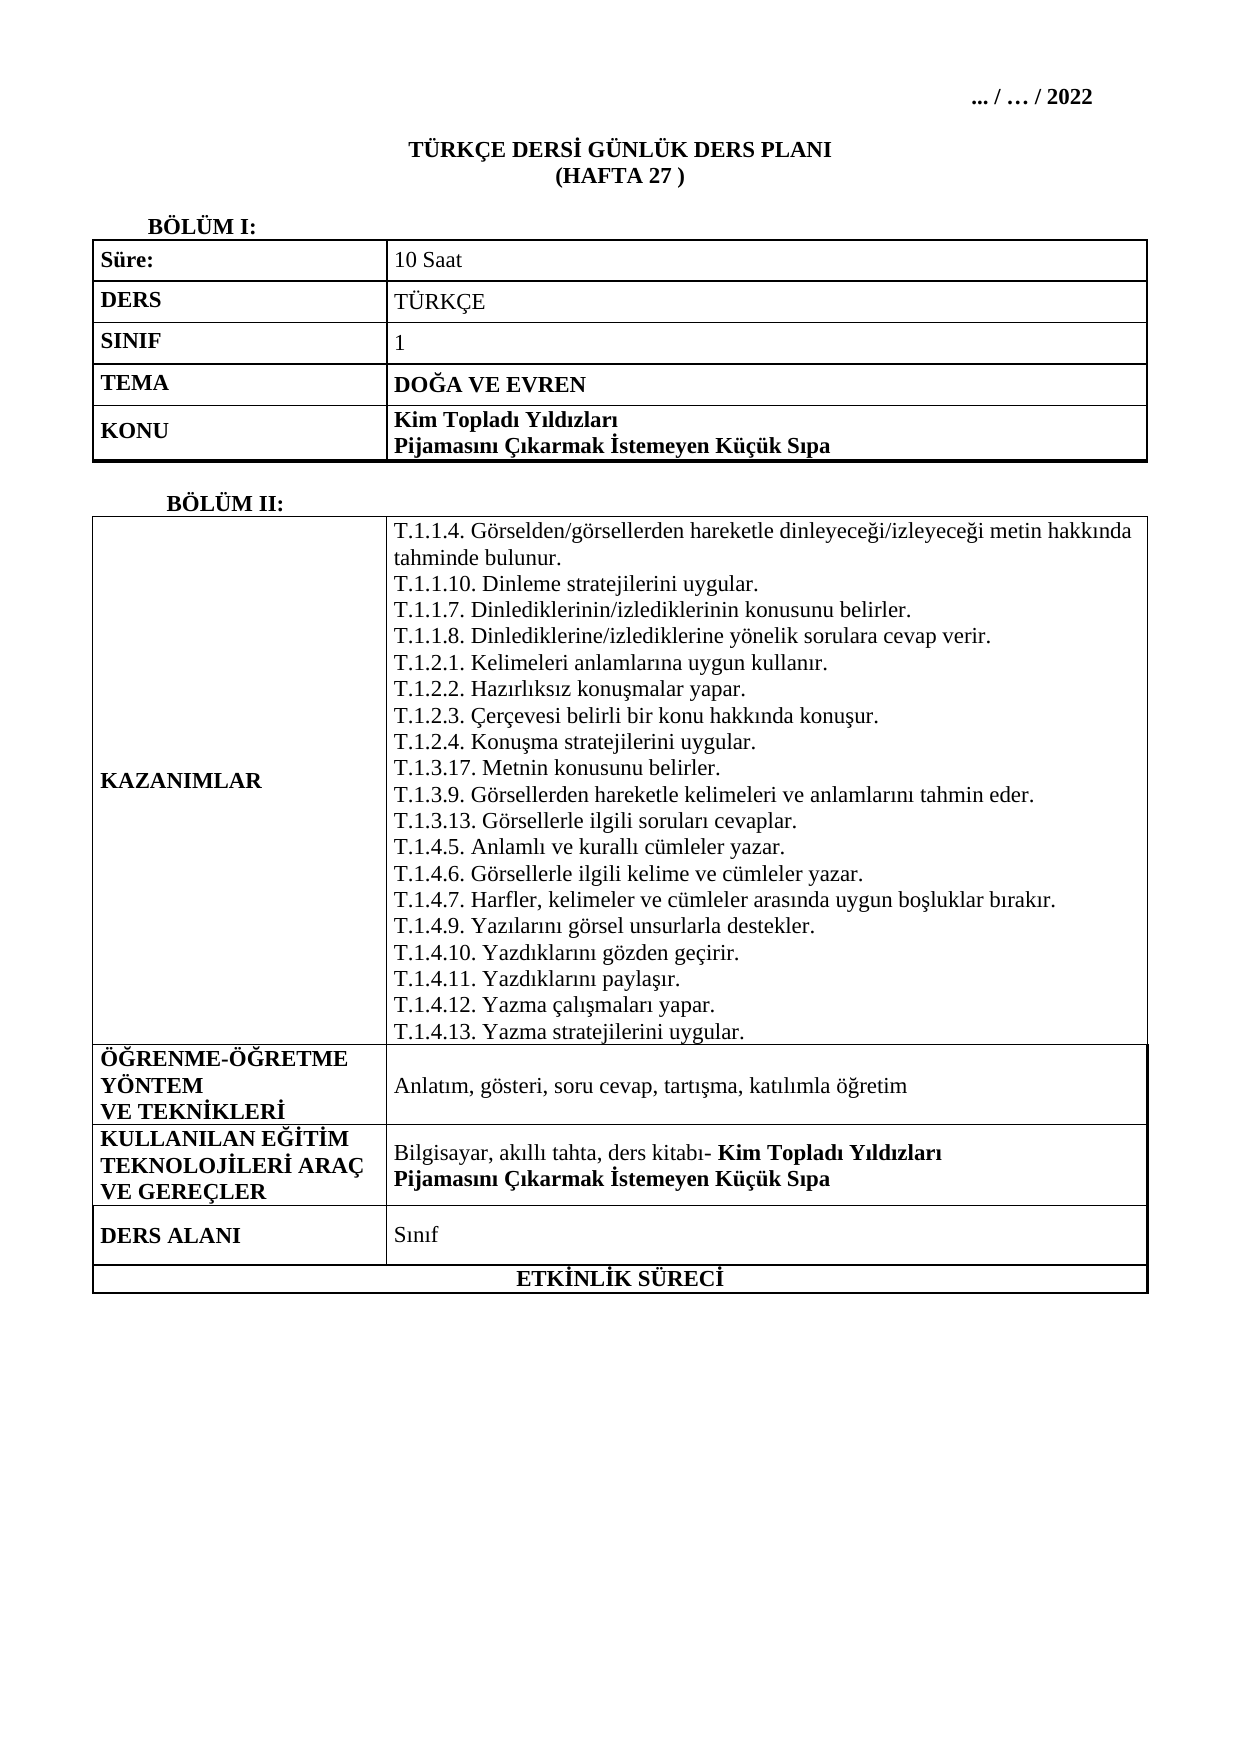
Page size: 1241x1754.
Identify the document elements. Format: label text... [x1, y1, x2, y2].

table_cell DOĞA VE EVREN [388, 365, 1146, 404]
text ... / … / 2022 [148, 83, 1093, 109]
text BÖLÜM I: [148, 213, 1093, 239]
table_cell ETKİNLİK SÜRECİ [94, 1266, 1146, 1292]
table_cell Anlatım, gösteri, soru cevap, tartışma, katılımla öğretim [387, 1045, 1146, 1124]
table_cell SINIF [94, 323, 386, 363]
table_cell Bilgisayar, akıllı tahta, ders kitabı- Kim Topladı Yıldızları Pijamasını Çıkarmak İstemeyen Küçük Sıpa [387, 1125, 1146, 1204]
table_cell DERS ALANI [94, 1206, 386, 1264]
table_cell DERS [94, 282, 386, 322]
table_cell KONU [94, 406, 386, 459]
table_cell Sınıf [387, 1206, 1146, 1264]
table_header T.1.1.4. Görselden/görsellerden hareketle dinleyeceği/izleyeceği metin hakkında tahminde bulunur. T.1.1.10. Dinleme stratejilerini uygular. T.1.1.7. Dinlediklerinin/izlediklerinin konusunu belirler. T.1.1.8. Dinlediklerine/izlediklerine yönelik sorulara cevap verir. T.1.2.1. Kelimeleri anlamlarına uygun kullanır. T.1.2.2. Hazırlıksız konuşmalar yapar. T.1.2.3. Çerçevesi belirli bir konu hakkında konuşur. T.1.2.4. Konuşma stratejilerini uygular. T.1.3.17. Metnin konusunu belirler. T.1.3.9. Görsellerden hareketle kelimeleri ve anlamlarını tahmin eder. T.1.3.13. Görsellerle ilgili soruları cevaplar. T.1.4.5. Anlamlı ve kurallı cümleler yazar. T.1.4.6. Görsellerle ilgili kelime ve cümleler yazar. T.1.4.7. Harfler, kelimeler ve cümleler arasında uygun boşluklar bırakır. T.1.4.9. Yazılarını görsel unsurlarla destekler. T.1.4.10. Yazdıklarını gözden geçirir. T.1.4.11. Yazdıklarını paylaşır. T.1.4.12. Yazma çalışmaları yapar. T.1.4.13. Yazma stratejilerini uygular. [387, 517, 1147, 1044]
table_cell TÜRKÇE [388, 282, 1146, 322]
table_header KAZANIMLAR [93, 517, 386, 1044]
table_cell KULLANILAN EĞİTİM TEKNOLOJİLERİ ARAÇ VE GEREÇLER [93, 1125, 386, 1204]
table_cell Kim Topladı Yıldızları Pijamasını Çıkarmak İstemeyen Küçük Sıpa [388, 406, 1146, 459]
table_header 10 Saat [388, 241, 1146, 280]
text TÜRKÇE DERSİ GÜNLÜK DERS PLANI [148, 136, 1093, 162]
text BÖLÜM II: [148, 490, 1093, 516]
table_cell ÖĞRENME-ÖĞRETME YÖNTEM VE TEKNİKLERİ [93, 1045, 386, 1124]
table_cell 1 [388, 323, 1146, 363]
table_header Süre: [94, 241, 386, 280]
table_cell TEMA [94, 365, 386, 404]
text (HAFTA 27 ) [148, 162, 1093, 189]
